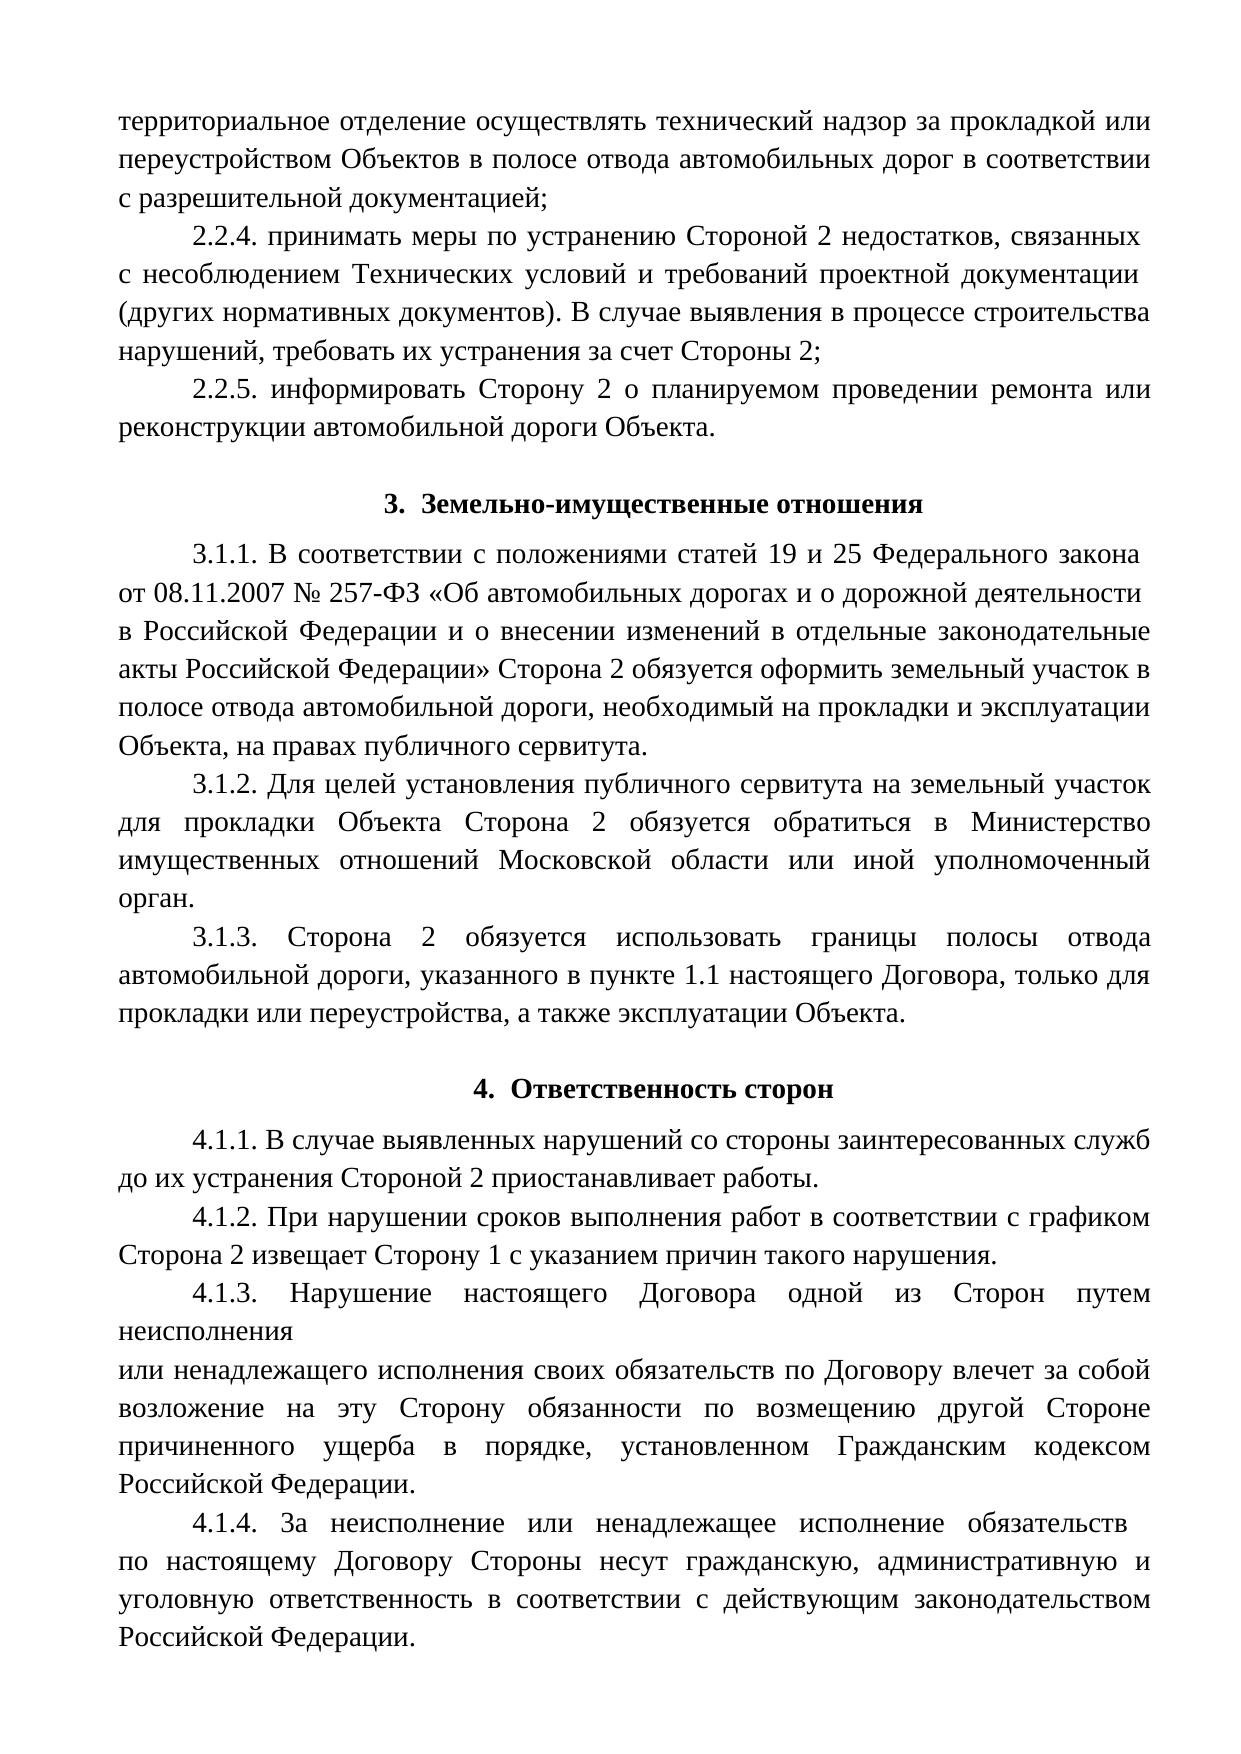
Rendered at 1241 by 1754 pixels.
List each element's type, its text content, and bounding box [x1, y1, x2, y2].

list Земельно-имущественные отношения [155, 486, 1152, 519]
text 4.1.1. В случае выявленных нарушений со стороны заинтересованных служб до их устранения Стороной 2 приостанавливает работы. [118, 1122, 1152, 1194]
text 4.1.4. 3а неисполнение или ненадлежащее исполнение обязательств по настоящему Договору Стороны несут гражданскую, административную и уголовную ответственность в соответствии с действующим законодательством Российской Федерации. [118, 1505, 1152, 1653]
text 2.2.4. принимать меры по устранению Стороной 2 недостатков, связанных с несоблюдением Технических условий и требований проектной документации (других нормативных документов). В случае выявления в процессе строительства нарушений, требовать их устранения за счет Стороны 2; [118, 218, 1152, 366]
text 2.2.5. информировать Сторону 2 о планируемом проведении ремонта или реконструкции автомобильной дороги Объекта. [118, 371, 1152, 443]
list Ответственность сторон [155, 1072, 1152, 1105]
text 4.1.2. При нарушении сроков выполнения работ в соответствии с графиком Сторона 2 извещает Сторону 1 с указанием причин такого нарушения. [118, 1199, 1152, 1271]
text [118, 103, 1152, 213]
text 3.1.3. Сторона 2 обязуется использовать границы полосы отвода автомобильной дороги, указанного в пункте 1.1 настоящего Договора, только для прокладки или переустройства, а также эксплуатации Объекта. [118, 919, 1152, 1029]
text 4.1.3. Нарушение настоящего Договора одной из Сторон путем неисполнения или ненадлежащего исполнения своих обязательств по Договору влечет за собой возложение на эту Сторону обязанности по возмещению другой Стороне причиненного ущерба в порядке, установленном Гражданским кодексом Российской Федерации. [118, 1275, 1152, 1500]
text 3.1.2. Для целей установления публичного сервитута на земельный участок для прокладки Объекта Сторона 2 обязуется обратиться в Министерство имущественных отношений Московской области или иной уполномоченный орган. [118, 766, 1152, 914]
text 3.1.1. В соответствии с положениями статей 19 и 25 Федерального закона от 08.11.2007 № 257-ФЗ «Об автомобильных дорогах и о дорожной деятельности в Российской Федерации и о внесении изменений в отдельные законодательные акты Российской Федерации» Сторона 2 обязуется оформить земельный участок в полосе отвода автомобильной дороги, необходимый на прокладки и эксплуатации Объекта, на правах публичного сервитута. [118, 536, 1152, 761]
